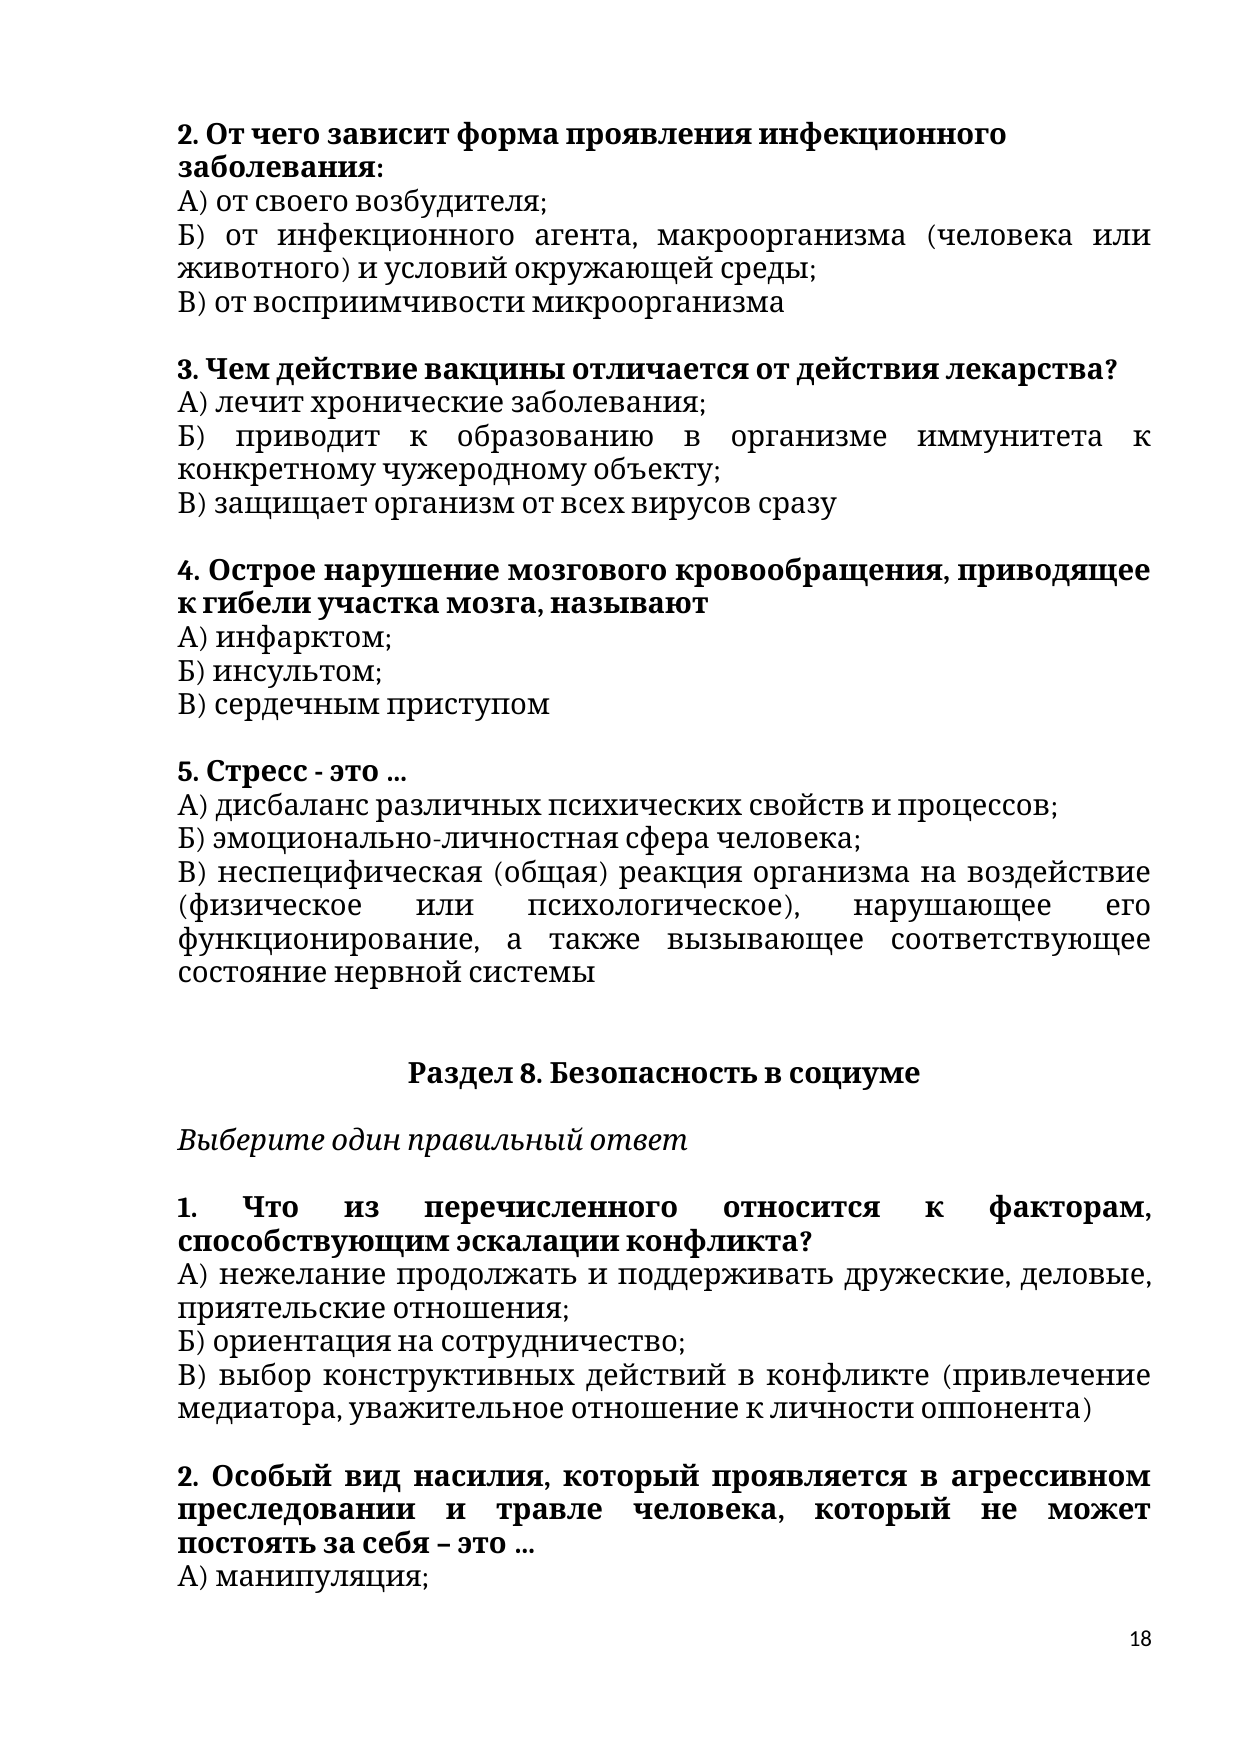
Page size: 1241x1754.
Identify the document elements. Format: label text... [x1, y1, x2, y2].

text А) дисбаланс различных психических свойств и процессов; [177, 789, 1152, 822]
text 3. Чем действие вакцины отличается от действия лекарства? [177, 353, 1152, 386]
text Б) ориентация на сотрудничество; [177, 1326, 1152, 1359]
text В) выбор конструктивных действий в конфликте (привлечение медиатора, уважительное отношение к личности оппонента) [177, 1359, 1152, 1426]
text В) неспецифическая (общая) реакция организма на воздействие (физическое или психологическое), нарушающее его функционирование, а также вызывающее соответствующее состояние нервной системы [177, 856, 1152, 990]
text В) от восприимчивости микроорганизма [177, 286, 1152, 319]
text 4. Острое нарушение мозгового кровообращения, приводящее к гибели участка мозга, называют [177, 554, 1152, 621]
text А) нежелание продолжать и поддерживать дружеские, деловые, приятельские отношения; [177, 1258, 1152, 1326]
text Б) инсультом; [177, 655, 1152, 688]
text Раздел 8. Безопасность в социуме [177, 1057, 1152, 1091]
text Выберите один правильный ответ [177, 1124, 1152, 1158]
text А) лечит хронические заболевания; [177, 386, 1152, 420]
text 2. Особый вид насилия, который проявляется в агрессивном преследовании и травле человека, который не может постоять за себя – это … [177, 1460, 1152, 1560]
text А) от своего возбудителя; [177, 185, 1152, 219]
text А) инфарктом; [177, 621, 1152, 655]
text 1. Что из перечисленного относится к факторам, способствующим эскалации конфликта? [177, 1191, 1152, 1258]
text Б) от инфекционного агента, макроорганизма (человека или животного) и условий окружающей среды; [177, 219, 1152, 286]
text Б) приводит к образованию в организме иммунитета к конкретному чужеродному объекту; [177, 420, 1152, 487]
text 5. Стресс - это … [177, 755, 1152, 789]
text Б) эмоционально-личностная сфера человека; [177, 822, 1152, 856]
text 2. От чего зависит форма проявления инфекционного заболевания: [177, 118, 1152, 185]
text В) защищает организм от всех вирусов сразу [177, 487, 1152, 521]
text А) манипуляция; [177, 1560, 1152, 1594]
text В) сердечным приступом [177, 688, 1152, 722]
